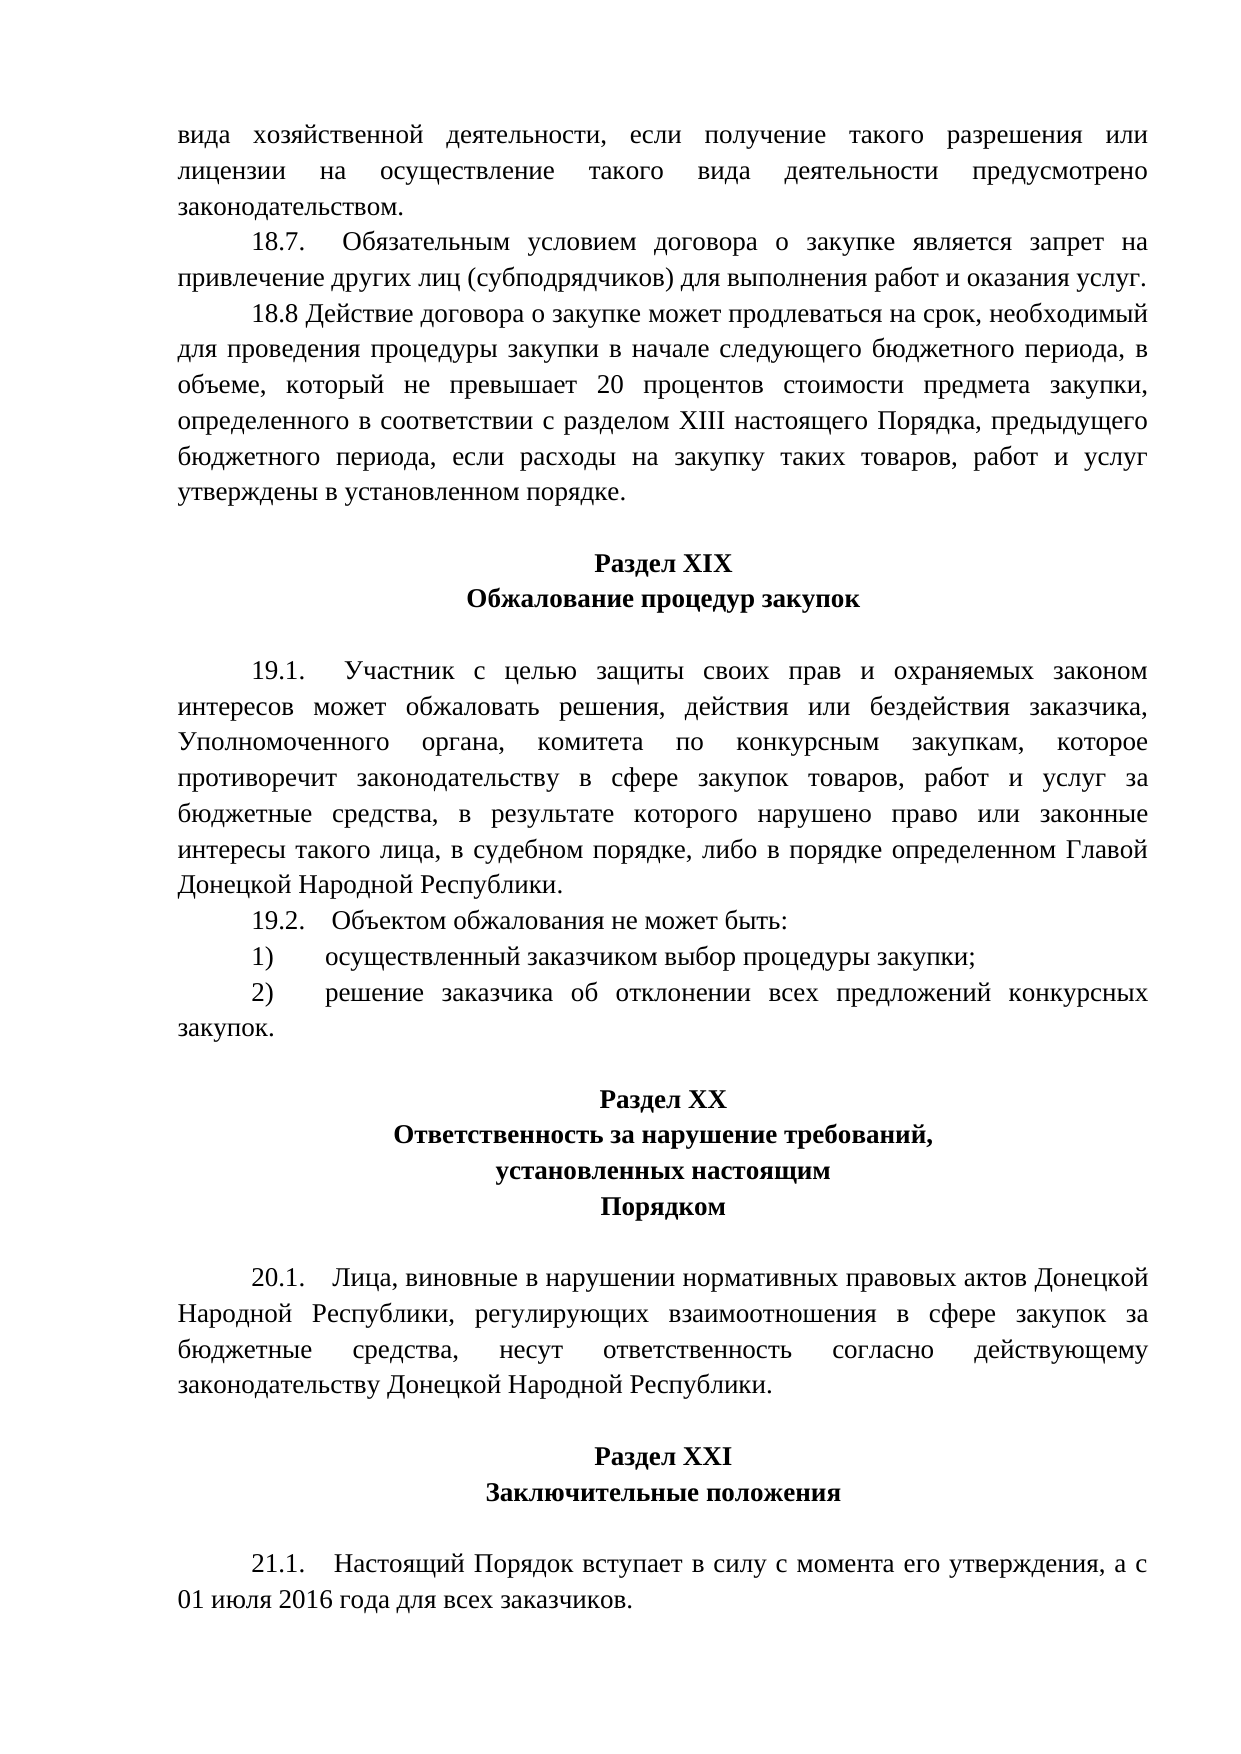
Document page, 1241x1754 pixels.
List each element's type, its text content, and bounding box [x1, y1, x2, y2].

text 18.8 Действие договора о закупке может продлеваться на срок, необходимый для проведения процедуры закупки в начале следующего бюджетного периода, в объеме, который не превышает 20 процентов стоимости предмета закупки, определенного в соответствии с разделом XIII настоящего Порядка, предыдущего бюджетного периода, если расходы на закупку таких товаров, работ и услуг утверждены в установленном порядке. [177, 297, 1149, 507]
list осуществленный заказчиком выбор процедуры закупки; [177, 940, 1149, 971]
text Раздел XXI [177, 1440, 1149, 1471]
text Раздел XIX [177, 547, 1149, 578]
list Объектом обжалования не может быть: [177, 904, 1149, 935]
text Ответственность за нарушение требований, [177, 1118, 1149, 1150]
text установленных настоящим [177, 1154, 1149, 1185]
list Обязательным условием договора о закупке является запрет на привлечение других лиц (субподрядчиков) для выполнения работ и оказания услуг. [177, 225, 1149, 292]
list Участник с целью защиты своих прав и охраняемых законом интересов может обжаловать решения, действия или бездействия заказчика, Уполномоченного органа, комитета по конкурсным закупкам, которое противоречит законодательству в сфере закупок товаров, работ и услуг за бюджетные средства, в результате которого нарушено право или законные интересы такого лица, в судебном порядке, либо в порядке определенном Главой Донецкой Народной Республики. [177, 654, 1149, 899]
list Настоящий Порядок вступает в силу с момента его утверждения, а с 01 июля 2016 года для всех заказчиков. [177, 1547, 1149, 1614]
list Лица, виновные в нарушении нормативных правовых актов Донецкой Народной Республики, регулирующих взаимоотношения в сфере закупок за бюджетные средства, несут ответственность согласно действующему законодательству Донецкой Народной Республики. [177, 1261, 1149, 1400]
text Порядком [177, 1190, 1149, 1221]
text Раздел XX [177, 1083, 1149, 1114]
text Обжалование процедур закупок [177, 583, 1149, 614]
text Заключительные положения [177, 1476, 1149, 1507]
list решение заказчика об отклонении всех предложений конкурсных закупок. [177, 976, 1149, 1042]
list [177, 118, 1149, 221]
